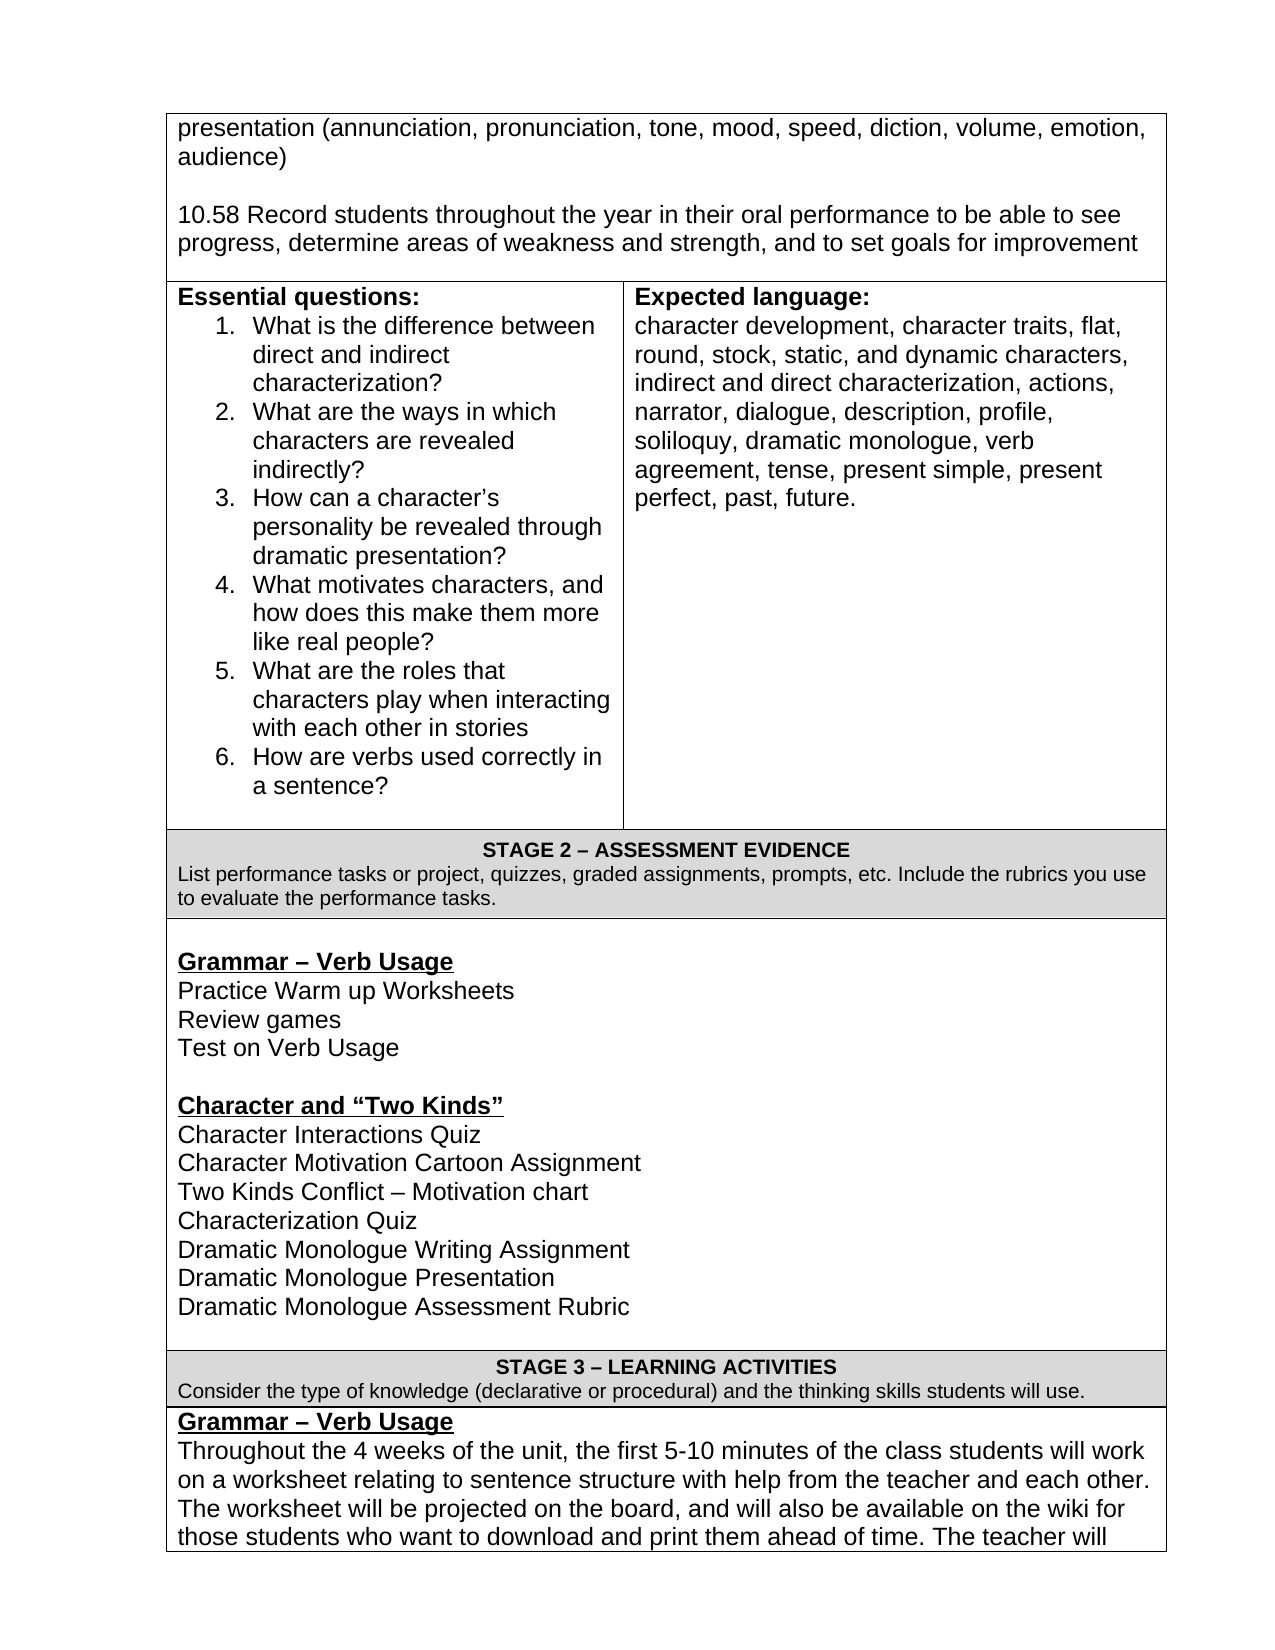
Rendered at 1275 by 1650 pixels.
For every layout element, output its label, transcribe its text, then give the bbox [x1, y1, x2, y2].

table_cell STAGE 3 – LEARNING ACTIVITIES Consider the type of knowledge (declarative or procedural) and the thinking skills students will use. [167, 1351, 1166, 1406]
table_cell Essential questions: What is the difference between direct and indirect characterization? What are the ways in which characters are revealed indirectly? How can a character’s personality be revealed through dramatic presentation? What motivates characters, and how does this make them more like real people? What are the roles that characters play when interacting with each other in stories How are verbs used correctly in a sentence? [167, 282, 623, 828]
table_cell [167, 1408, 1166, 1551]
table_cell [167, 114, 1166, 281]
table_cell Grammar – Verb Usage Practice Warm up Worksheets Review games Test on Verb Usage Character and “Two Kinds” Character Interactions Quiz Character Motivation Cartoon Assignment Two Kinds Conflict – Motivation chart Characterization Quiz Dramatic Monologue Writing Assignment Dramatic Monologue Presentation Dramatic Monologue Assessment Rubric [167, 919, 1166, 1350]
table_cell Expected language: character development, character traits, flat, round, stock, static, and dynamic characters, indirect and direct characterization, actions, narrator, dialogue, description, profile, soliloquy, dramatic monologue, verb agreement, tense, present simple, present perfect, past, future. [624, 282, 1166, 828]
table_cell STAGE 2 – ASSESSMENT EVIDENCE List performance tasks or project, quizzes, graded assignments, prompts, etc. Include the rubrics you use to evaluate the performance tasks. [167, 830, 1166, 917]
